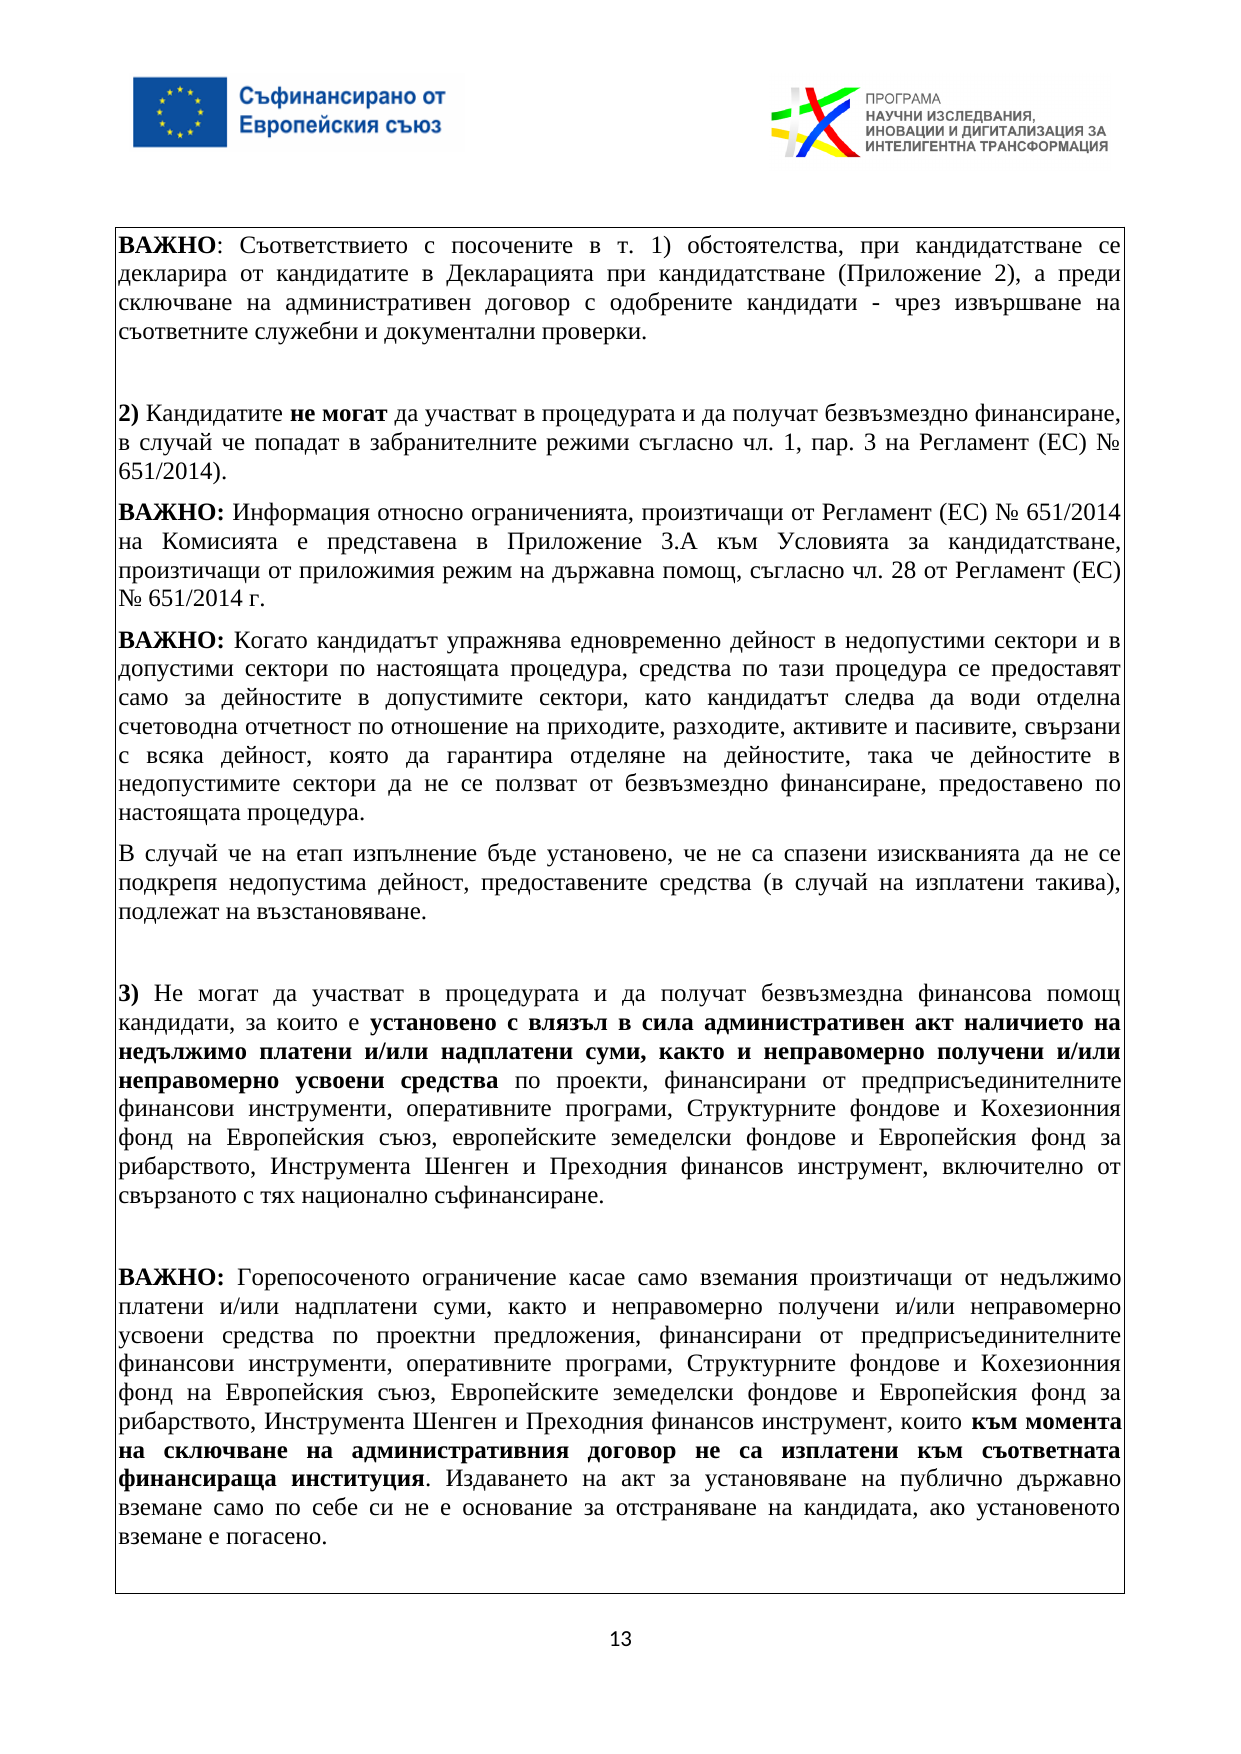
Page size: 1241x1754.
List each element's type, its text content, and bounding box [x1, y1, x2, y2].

text ВАЖНО: Съответствието с посочените в т. 1) обстоятелства, при кандидатстване се декларира от кандидатите в Декларацията при кандидатстване (Приложение 2), а преди сключване на административен договор с одобрените кандидати - чрез извършване на съответните служебни и документални проверки. [116, 228, 1124, 345]
text ВАЖНО: Информация относно ограниченията, произтичащи от Регламент (ЕС) № 651/2014 на Комисията е представена в Приложение 3.А към Условията за кандидатстване, произтичащи от приложимия режим на държавна помощ, съгласно чл. 28 от Регламент (ЕС) № 651/2014 г. [116, 494, 1124, 612]
text ВАЖНО: Когато кандидатът упражнява едновременно дейност в недопустими сектори и в допустими сектори по настоящата процедура, средства по тази процедура се предоставят само за дейностите в допустимите сектори, като кандидатът следва да води отделна счетоводна отчетност по отношение на приходите, разходите, активите и пасивите, свързани с всяка дейност, която да гарантира отделяне на дейностите, така че дейностите в недопустимите сектори да не се ползват от безвъзмездно финансиране, предоставено по настоящата процедура. [116, 622, 1124, 826]
text 2) Кандидатите не могат да участват в процедурата и да получат безвъзмездно финансиране, в случай че попадат в забранителните режими съгласно чл. 1, пар. 3 на Регламент (ЕС) № 651/2014). [116, 395, 1124, 485]
text ВАЖНО: Горепосоченото ограничение касае само вземания произтичащи от недължимо платени и/или надплатени суми, както и неправомерно получени и/или неправомерно усвоени средства по проектни предложения, финансирани от предприсъединителните финансови инструменти, оперативните програми, Структурните фондове и Кохезионния фонд на Европейския съюз, Европейските земеделски фондове и Европейския фонд за рибарството, Инструмента Шенген и Преходния финансов инструмент, които към момента на сключване на административния договор не са изплатени към съответната финансираща институция. Издаването на акт за установяване на публично държавно вземане само по себе си не е основание за отстраняване на кандидата, ако установеното вземане е погасено. [116, 1259, 1124, 1550]
picture [768, 73, 1111, 171]
text В случай че на етап изпълнение бъде установено, че не са спазени изискванията да не се подкрепя недопустима дейност, предоставените средства (в случай на изплатени такива), подлежат на възстановяване. [116, 835, 1124, 925]
text 3) Не могат да участват в процедурата и да получат безвъзмездна финансова помощ кандидати, за които е установено с влязъл в сила административен акт наличието на недължимо платени и/или надплатени суми, както и неправомерно получени и/или неправомерно усвоени средства по проекти, финансирани от предприсъединителните финансови инструменти, оперативните програми, Структурните фондове и Кохезионния фонд на Европейския съюз, европейските земеделски фондове и Европейския фонд за рибарството, Инструмента Шенген и Преходния финансов инструмент, включително от свързаното с тях национално съфинансиране. [116, 975, 1124, 1208]
picture [129, 73, 466, 152]
